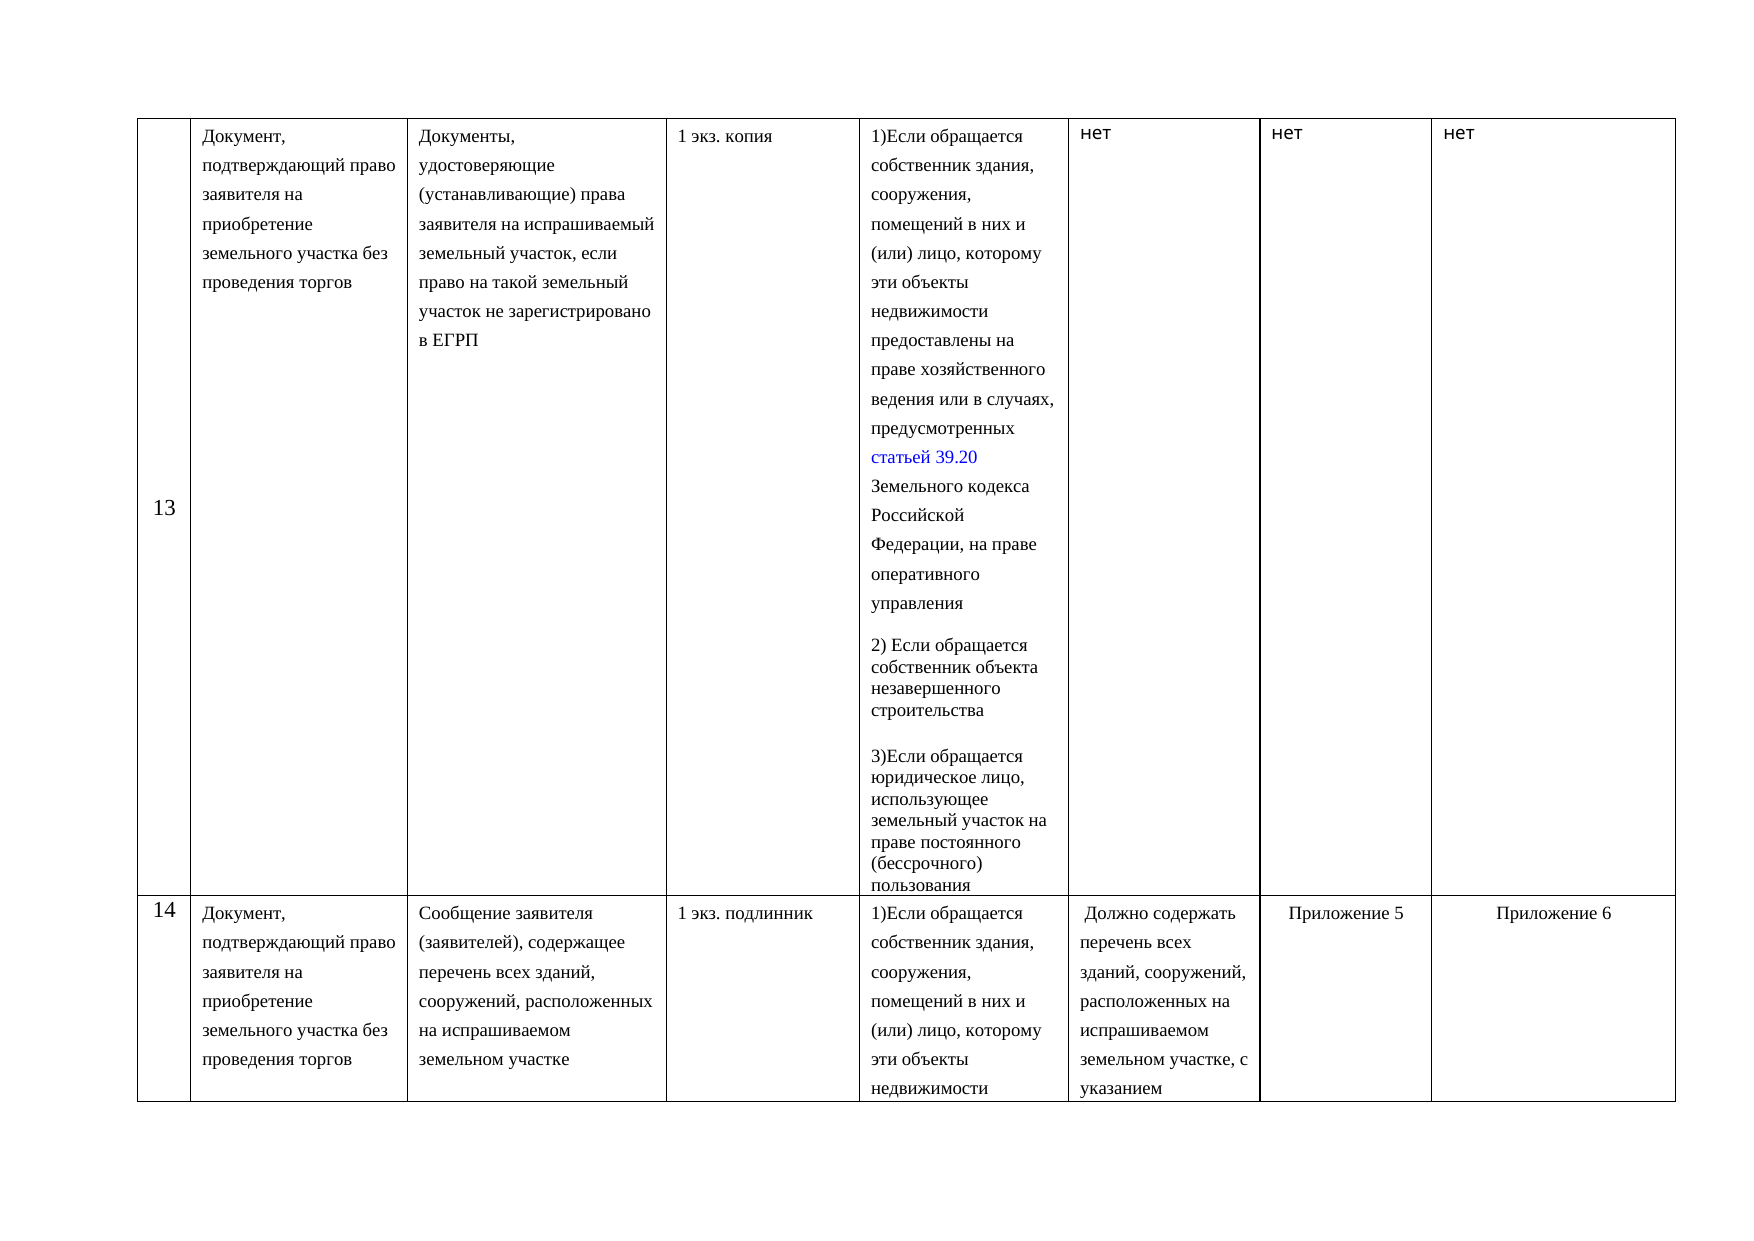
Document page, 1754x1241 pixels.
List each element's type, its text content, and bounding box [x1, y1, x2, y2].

table_cell 1)Если обращается собственник здания, сооружения, помещений в них и (или) лицо, которому эти объекты недвижимости предоставлены на праве хозяйственного ведения или в случаях, предусмотренных статьей 39.20 Земельного кодекса Российской Федерации, на праве оперативного управления 2) Если обращается собственник объекта незавершенного строительства 3)Если обращается юридическое лицо, использующее земельный участок на праве постоянного (бессрочного) пользования [860, 119, 1068, 895]
table_cell 1 экз. подлинник [667, 896, 859, 1101]
table_cell Документы, удостоверяющие (устанавливающие) права заявителя на испрашиваемый земельный участок, если право на такой земельный участок не зарегистрировано в ЕГРП [408, 119, 666, 895]
table_cell 1 экз. копия [667, 119, 859, 895]
table_cell нет [1069, 119, 1259, 895]
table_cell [191, 119, 407, 895]
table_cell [1069, 896, 1259, 1101]
table_cell нет [1432, 119, 1675, 895]
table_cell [408, 896, 666, 1101]
table_cell Приложение 5 [1261, 896, 1431, 1101]
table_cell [860, 896, 1068, 1101]
table_cell нет [1261, 119, 1431, 895]
table_cell 13 [138, 119, 190, 895]
table_cell Приложение 6 [1432, 896, 1675, 1101]
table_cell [191, 896, 407, 1101]
table_cell 14 [138, 896, 190, 1101]
